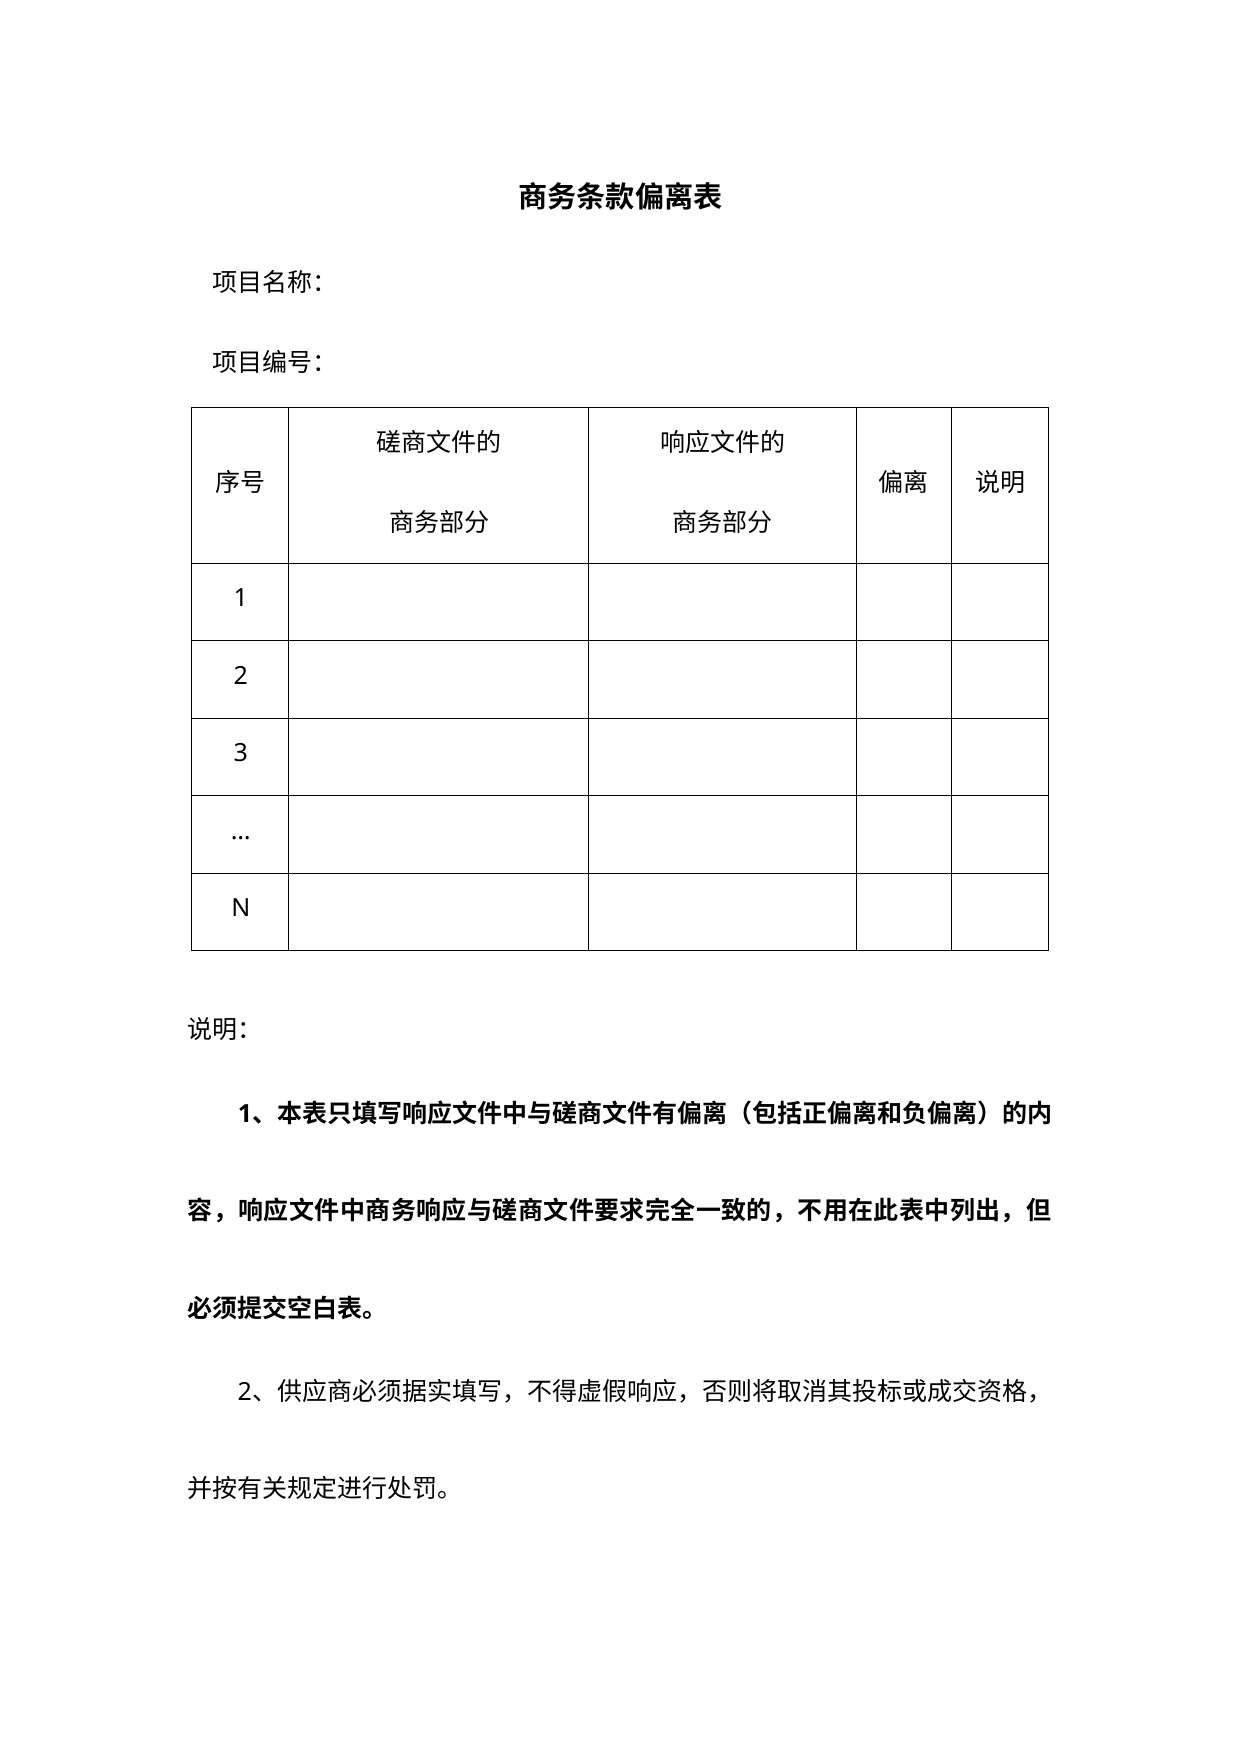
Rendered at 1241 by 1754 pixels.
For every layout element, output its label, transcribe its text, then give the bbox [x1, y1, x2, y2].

table_cell … [192, 796, 288, 873]
table_cell [857, 641, 951, 718]
table_header 说明 [952, 408, 1048, 563]
table_cell [289, 641, 588, 718]
text 项目名称： [187, 248, 1053, 313]
table_cell [857, 874, 951, 950]
text 项目编号： [187, 328, 1053, 393]
table_cell 1 [192, 564, 288, 640]
table_cell [952, 641, 1048, 718]
table_cell [952, 564, 1048, 640]
table_cell [589, 874, 856, 950]
table_cell [589, 641, 856, 718]
table_cell [589, 796, 856, 873]
table_header 序号 [192, 408, 288, 563]
table_cell [857, 719, 951, 795]
text 1、本表只填写响应文件中与磋商文件有偏离（包括正偏离和负偏离）的内容，响应文件中商务响应与磋商文件要求完全一致的，不用在此表中列出，但必须提交空白表。 [187, 1079, 1053, 1339]
table_cell 3 [192, 719, 288, 795]
table_cell [289, 719, 588, 795]
table_cell [952, 874, 1048, 950]
table_cell [289, 874, 588, 950]
table_cell [289, 564, 588, 640]
table_cell [289, 796, 588, 873]
table_cell [952, 796, 1048, 873]
table_cell 2 [192, 641, 288, 718]
table_cell [857, 796, 951, 873]
table_header 偏离 [857, 408, 951, 563]
table_cell [952, 719, 1048, 795]
text 2、供应商必须据实填写，不得虚假响应，否则将取消其投标或成交资格，并按有关规定进行处罚。 [187, 1357, 1053, 1519]
text 商务条款偏离表 [187, 162, 1053, 227]
table_header 磋商文件的 商务部分 [289, 408, 588, 563]
text 说明： [187, 996, 1053, 1061]
table_header 响应文件的 商务部分 [589, 408, 856, 563]
table_cell [589, 564, 856, 640]
table_cell [857, 564, 951, 640]
table_cell N [192, 874, 288, 950]
table_cell [589, 719, 856, 795]
